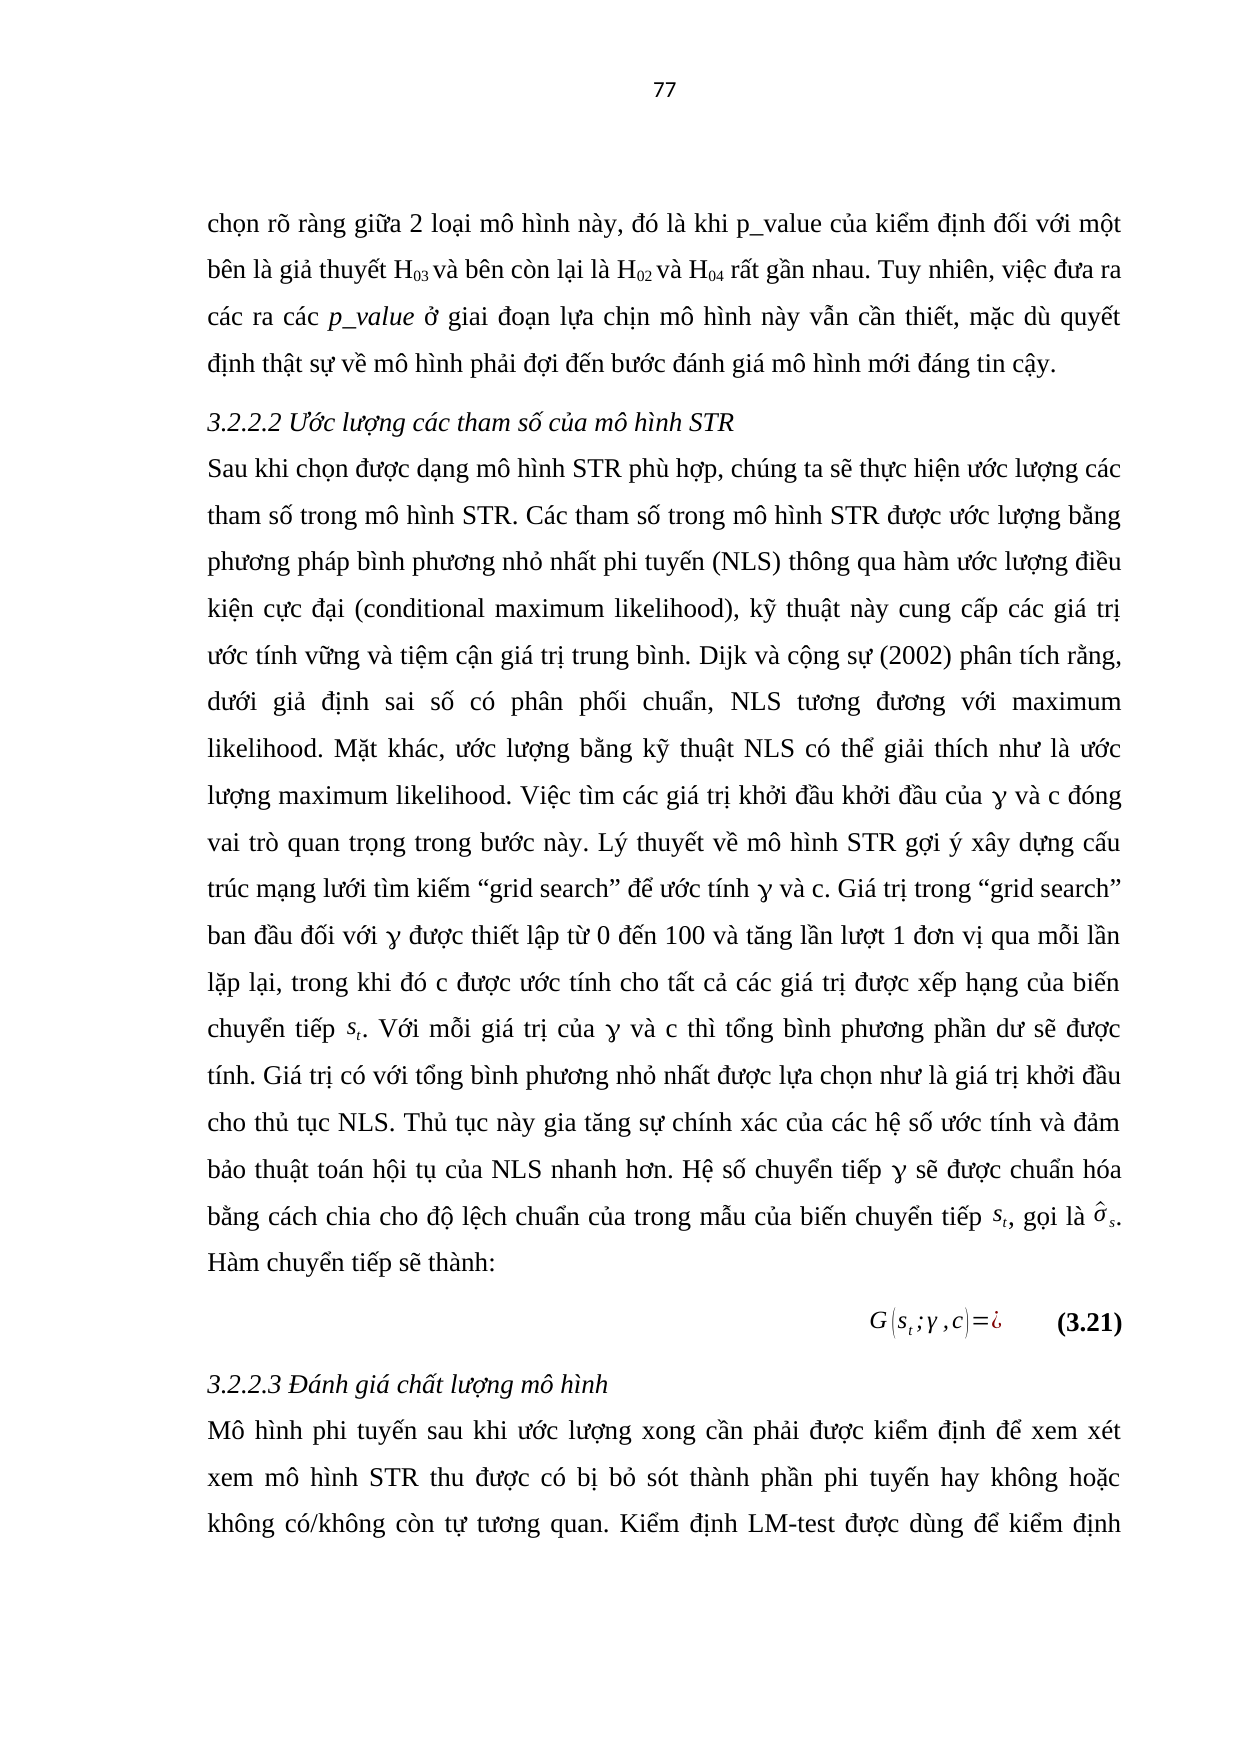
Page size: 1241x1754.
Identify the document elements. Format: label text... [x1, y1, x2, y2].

subtitle 3.2.2.3 Đánh giá chất lượng mô hình [207, 1368, 1122, 1399]
subtitle 3.2.2.2 Ước lượng các tham số của mô hình STR [207, 406, 1122, 437]
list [207, 207, 1122, 378]
text Sau khi chọn được dạng mô hình STR phù hợp, chúng ta sẽ thực hiện ước lượng các tham số trong mô hình STR. Các tham số trong mô hình STR được ước lượng bằng phương pháp bình phương nhỏ nhất phi tuyến (NLS) thông qua hàm ước lượng điều kiện cực đại (conditional maximum likelihood), kỹ thuật này cung cấp các giá trị ước tính vững và tiệm cận giá trị trung bình. Dijk và cộng sự (2002) phân tích rằng, dưới giả định sai số có phân phối chuẩn, NLS tương đương với maximum likelihood. Mặt khác, ước lượng bằng kỹ thuật NLS có thể giải thích như là ước lượng maximum likelihood. Việc tìm các giá trị khởi đầu khởi đầu của và c đóng vai trò quan trọng trong bước này. Lý thuyết về mô hình STR gợi ý xây dựng cấu trúc mạng lưới tìm kiếm “grid search” để ước tính và c. Giá trị trong “grid search” ban đầu đối với được thiết lập từ 0 đến 100 và tăng lần lượt 1 đơn vị qua mỗi lần lặp lại, trong khi đó c được ước tính cho tất cả các giá trị được xếp hạng của biến chuyển tiếp . Với mỗi giá trị của và c thì tổng bình phương phần dư sẽ được tính. Giá trị có với tổng bình phương nhỏ nhất được lựa chọn như là giá trị khởi đầu cho thủ tục NLS. Thủ tục này gia tăng sự chính xác của các hệ số ước tính và đảm bảo thuật toán hội tụ của NLS nhanh hơn. Hệ số chuyển tiếp sẽ được chuẩn hóa bằng cách chia cho độ lệch chuẩn của trong mẫu của biến chuyển tiếp , gọi là . Hàm chuyển tiếp sẽ thành: [207, 452, 1122, 1277]
text (3.21) [207, 1306, 1122, 1340]
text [207, 1414, 1122, 1539]
